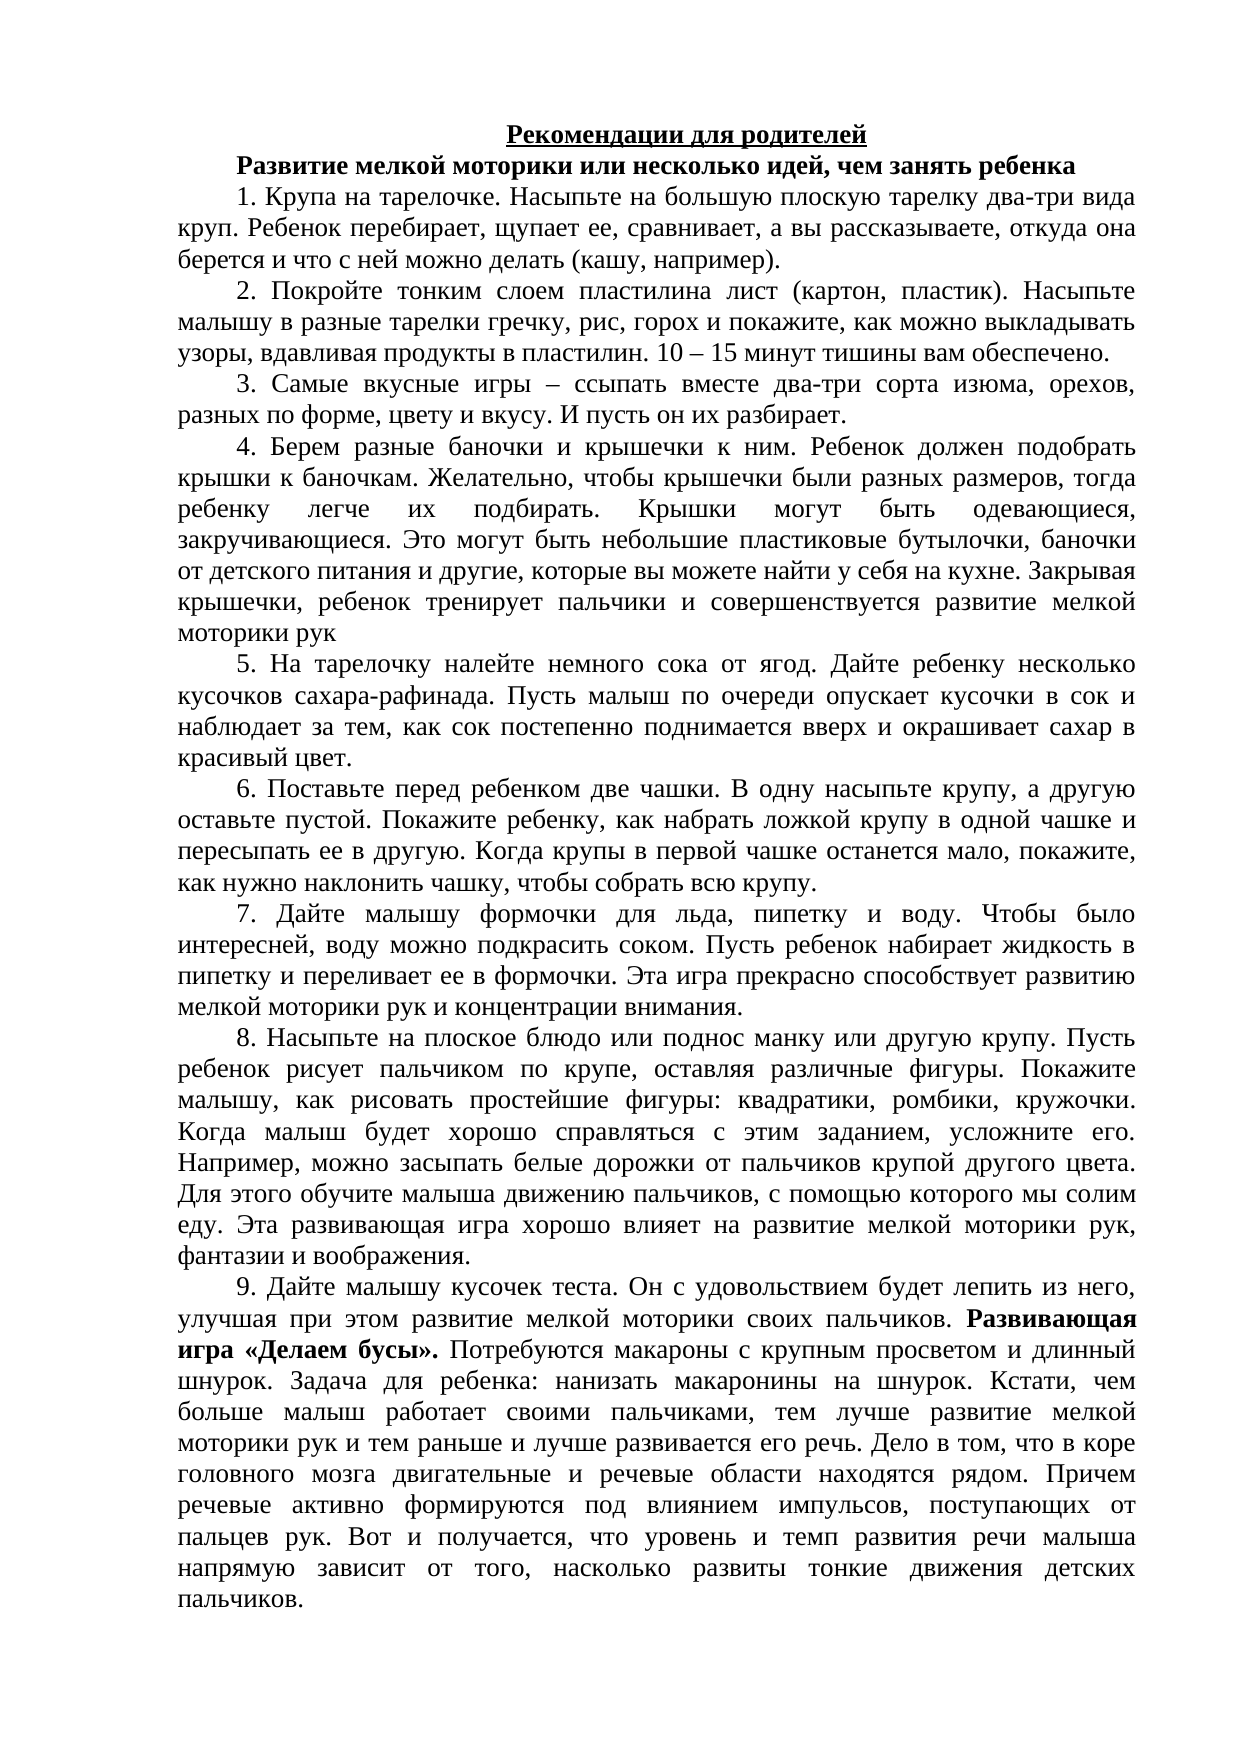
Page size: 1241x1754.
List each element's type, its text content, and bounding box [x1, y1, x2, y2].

text 6. Поставьте перед ребенком две чашки. В одну насыпьте крупу, а другую оставьте пустой. Покажите ребенку, как набрать ложкой крупу в одной чашке и пересыпать ее в другую. Когда крупы в первой чашке останется мало, покажите, как нужно наклонить чашку, чтобы собрать всю крупу. [177, 772, 1137, 897]
text 7. Дайте малышу формочки для льда, пипетку и воду. Чтобы было интересней, воду можно подкрасить соком. Пусть ребенок набирает жидкость в пипетку и переливает ее в формочки. Эта игра прекрасно способствует развитию мелкой моторики рук и концентрации внимания. [177, 897, 1137, 1021]
text 5. На тарелочку налейте немного сока от ягод. Дайте ребенку несколько кусочков сахара-рафинада. Пусть малыш по очереди опускает кусочки в сок и наблюдает за тем, как сок постепенно поднимается вверх и окрашивает сахар в красивый цвет. [177, 648, 1137, 772]
text 3. Самые вкусные игры – ссыпать вместе два-три сорта изюма, орехов, разных по форме, цвету и вкусу. И пусть он их разбирает. [177, 367, 1137, 429]
text 9. Дайте малышу кусочек теста. Он с удовольствием будет лепить из него, улучшая при этом развитие мелкой моторики своих пальчиков. Развивающая игра «Делаем бусы». Потребуются макароны с крупным просветом и длинный шнурок. Задача для ребенка: нанизать макаронины на шнурок. Кстати, чем больше малыш работает своими пальчиками, тем лучше развитие мелкой моторики рук и тем раньше и лучше развивается его речь. Дело в том, что в коре головного мозга двигательные и речевые области находятся рядом. Причем речевые активно формируются под влиянием импульсов, поступающих от пальцев рук. Вот и получается, что уровень и темп развития речи малыша напрямую зависит от того, насколько развиты тонкие движения детских пальчиков. [177, 1271, 1137, 1613]
text Рекомендации для родителей [177, 118, 1137, 149]
text 4. Берем разные баночки и крышечки к ним. Ребенок должен подобрать крышки к баночкам. Желательно, чтобы крышечки были разных размеров, тогда ребенку легче их подбирать. Крышки могут быть одевающиеся, закручивающиеся. Это могут быть небольшие пластиковые бутылочки, баночки от детского питания и другие, которые вы можете найти у себя на кухне. Закрывая крышечки, ребенок тренирует пальчики и совершенствуется развитие мелкой моторики рук [177, 429, 1137, 648]
text 2. Покройте тонким слоем пластилина лист (картон, пластик). Насыпьте малышу в разные тарелки гречку, рис, горох и покажите, как можно выкладывать узоры, вдавливая продукты в пластилин. 10 – 15 минут тишины вам обеспечено. [177, 274, 1137, 367]
text 1. Крупа на тарелочке. Насыпьте на большую плоскую тарелку два-три вида круп. Ребенок перебирает, щупает ее, сравнивает, а вы рассказываете, откуда она берется и что с ней можно делать (кашу, например). [177, 180, 1137, 274]
text 8. Насыпьте на плоское блюдо или поднос манку или другую крупу. Пусть ребенок рисует пальчиком по крупе, оставляя различные фигуры. Покажите малышу, как рисовать простейшие фигуры: квадратики, ромбики, кружочки. Когда малыш будет хорошо справляться с этим заданием, усложните его. Например, можно засыпать белые дорожки от пальчиков крупой другого цвета. Для этого обучите малыша движению пальчиков, с помощью которого мы солим еду. Эта развивающая игра хорошо влияет на развитие мелкой моторики рук, фантазии и воображения. [177, 1021, 1137, 1271]
text Развитие мелкой моторики или несколько идей, чем занять ребенка [177, 149, 1137, 180]
